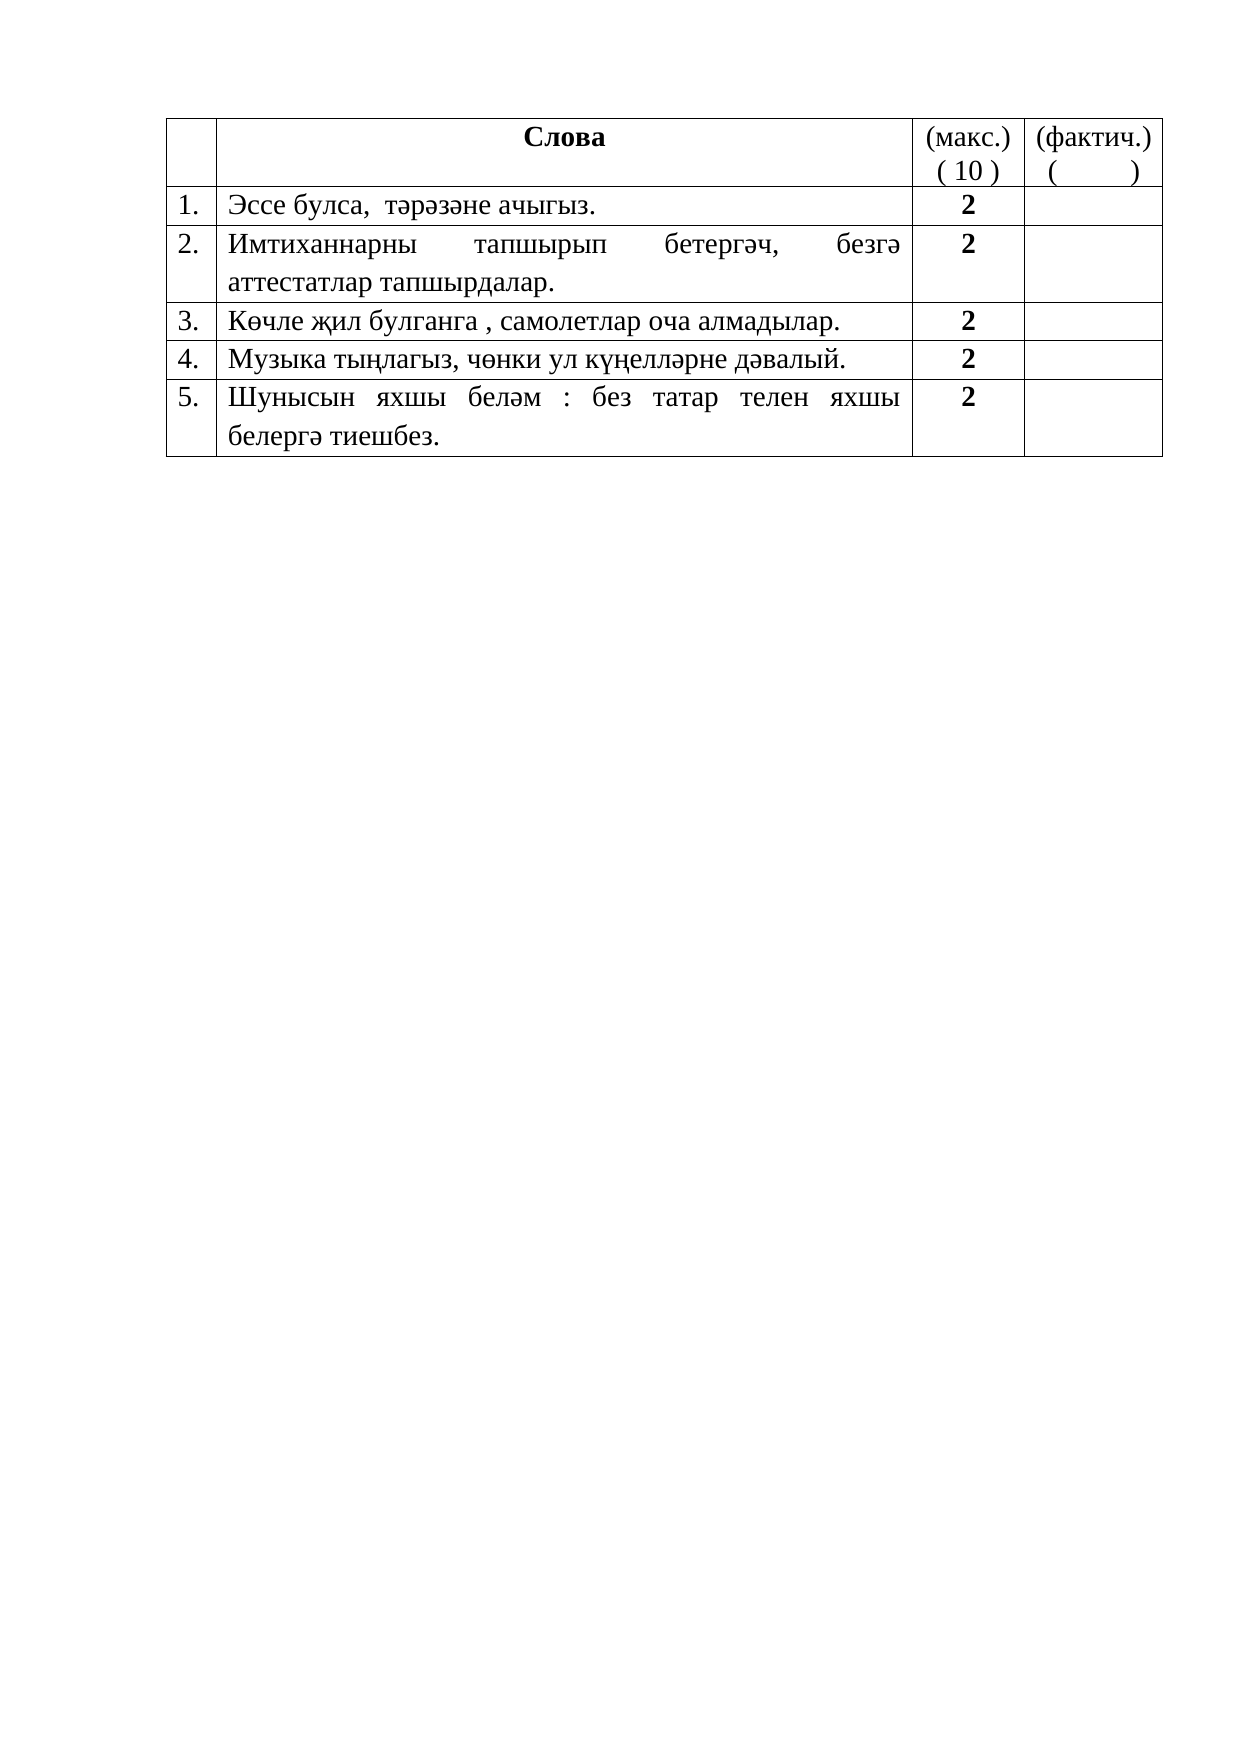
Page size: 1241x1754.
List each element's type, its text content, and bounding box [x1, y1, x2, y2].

table_cell [1025, 303, 1162, 340]
table_cell 2 [913, 380, 1024, 456]
table_cell 2 [913, 303, 1024, 340]
table_header Слова [217, 119, 912, 186]
table_cell 4. [167, 341, 216, 378]
table_cell 2 [913, 226, 1024, 302]
table_cell 5. [167, 380, 216, 456]
table_cell [1025, 380, 1162, 456]
table_cell Көчле җил булганга , самолетлар оча алмадылар. [217, 303, 912, 340]
table_cell 2. [167, 226, 216, 302]
table_cell [1025, 226, 1162, 302]
table_cell Имтиханнарны тапшырып бетергәч, безгә аттестатлар тапшырдалар. [217, 226, 912, 302]
table_cell Музыка тыңлагыз, чөнки ул күңелләрне дәвалый. [217, 341, 912, 378]
table_cell 2 [913, 341, 1024, 378]
table_cell 2 [913, 187, 1024, 225]
table_cell Эссе булса, тәрәзәне ачыгыз. [217, 187, 912, 225]
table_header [913, 119, 1024, 186]
table_cell Шунысын яхшы беләм : без татар телен яхшы белергә тиешбез. [217, 380, 912, 456]
table_header Сумма (фактич.) ( ) [1025, 119, 1162, 186]
table_header № [167, 119, 216, 186]
table_cell [1025, 187, 1162, 225]
table_cell 1. [167, 187, 216, 225]
table_cell [1025, 341, 1162, 378]
table_cell 3. [167, 303, 216, 340]
